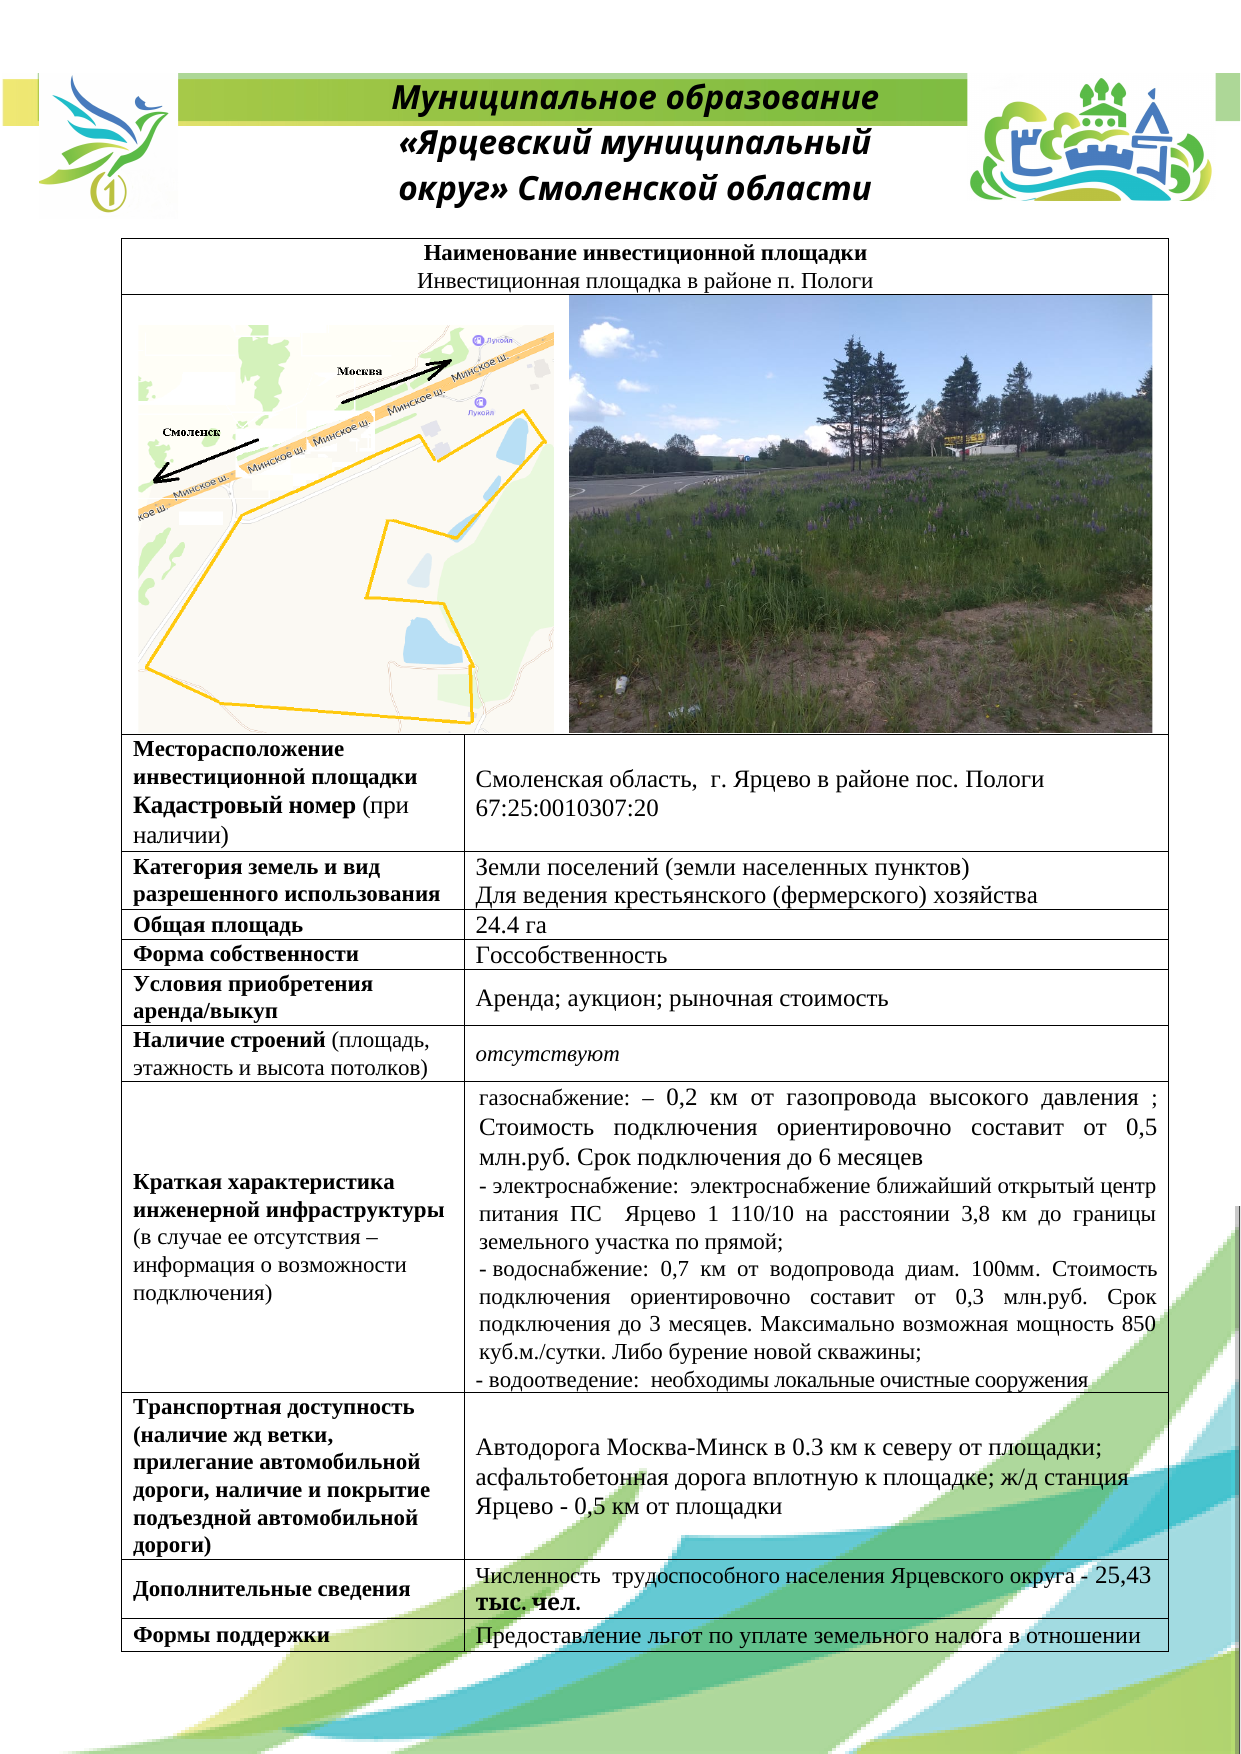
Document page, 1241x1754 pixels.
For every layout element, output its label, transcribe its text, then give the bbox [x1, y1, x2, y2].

table_cell Аренда; аукцион; рыночная стоимость [465, 970, 1168, 1025]
picture [1, 1206, 1241, 1754]
table_cell Дополнительные сведения [122, 1560, 464, 1617]
table_cell 24.4 га [465, 910, 1168, 939]
table_header Наименование инвестиционной площадки Инвестиционная площадка в районе п. Пологи [122, 239, 1168, 294]
table_cell Численность трудоспособного населения Ярцевского округа - 25,43 тыс. чел. [465, 1560, 1168, 1617]
table_cell Наличие строений (площадь, этажность и высота потолков) [122, 1026, 464, 1081]
picture [138, 325, 554, 733]
table_cell Земли поселений (земли населенных пунктов) Для ведения крестьянского (фермерского) хозяйства [970, 852, 1168, 909]
table_cell газоснабжение: – 0,2 км от газопровода высокого давления ; Стоимость подключения ориентировочно составит от 0,5 млн.руб. Срок подключения до 6 месяцев - электроснабжение: электроснабжение ближайший открытый центр питания ПС Ярцево 1 110/10 на расстоянии 3,8 км до границы земельного участка по прямой; - водоснабжение: 0,7 км от водопровода диам. 100мм. Стоимость подключения ориентировочно составит от 0,3 млн.руб. Срок подключения до 3 месяцев. Максимально возможная мощность 850 куб.м./сутки. Либо бурение новой скважины; - водоотведение: необходимы локальные очистные сооружения [465, 1082, 1168, 1392]
table_cell Смоленская область, г. Ярцево в районе пос. Пологи 67:25:0010307:20 [465, 735, 1168, 851]
table_cell Формы поддержки инвестиционной деятельности [122, 1619, 464, 1651]
picture [1, 73, 1241, 219]
table_cell отсутствуют [465, 1026, 1168, 1081]
table_cell Месторасположение инвестиционной площадки Кадастровый номер (при наличии) [122, 735, 464, 851]
table_cell Автодорога Москва-Минск в 0.3 км к северу от площадки; асфальтобетонная дорога вплотную к площадке; ж/д станция Ярцево - 0,5 км от площадки [465, 1393, 1168, 1559]
table_cell Госсобственность [465, 940, 1168, 969]
table_cell Форма собственности [122, 940, 464, 969]
table_cell Краткая характеристика инженерной инфраструктуры (в случае ее отсутствия – информация о возможности подключения) [122, 1082, 464, 1392]
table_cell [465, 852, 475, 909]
table_cell Общая площадь [122, 910, 464, 939]
table_cell [122, 295, 1168, 734]
picture [569, 295, 1153, 733]
table_cell Условия приобретения аренда/выкуп [122, 970, 464, 1025]
table_cell Категория земель и вид разрешенного использования [122, 852, 464, 909]
table_cell Транспортная доступность (наличие жд ветки, прилегание автомобильной дороги, наличие и покрытие подъездной автомобильной дороги) [122, 1393, 464, 1559]
